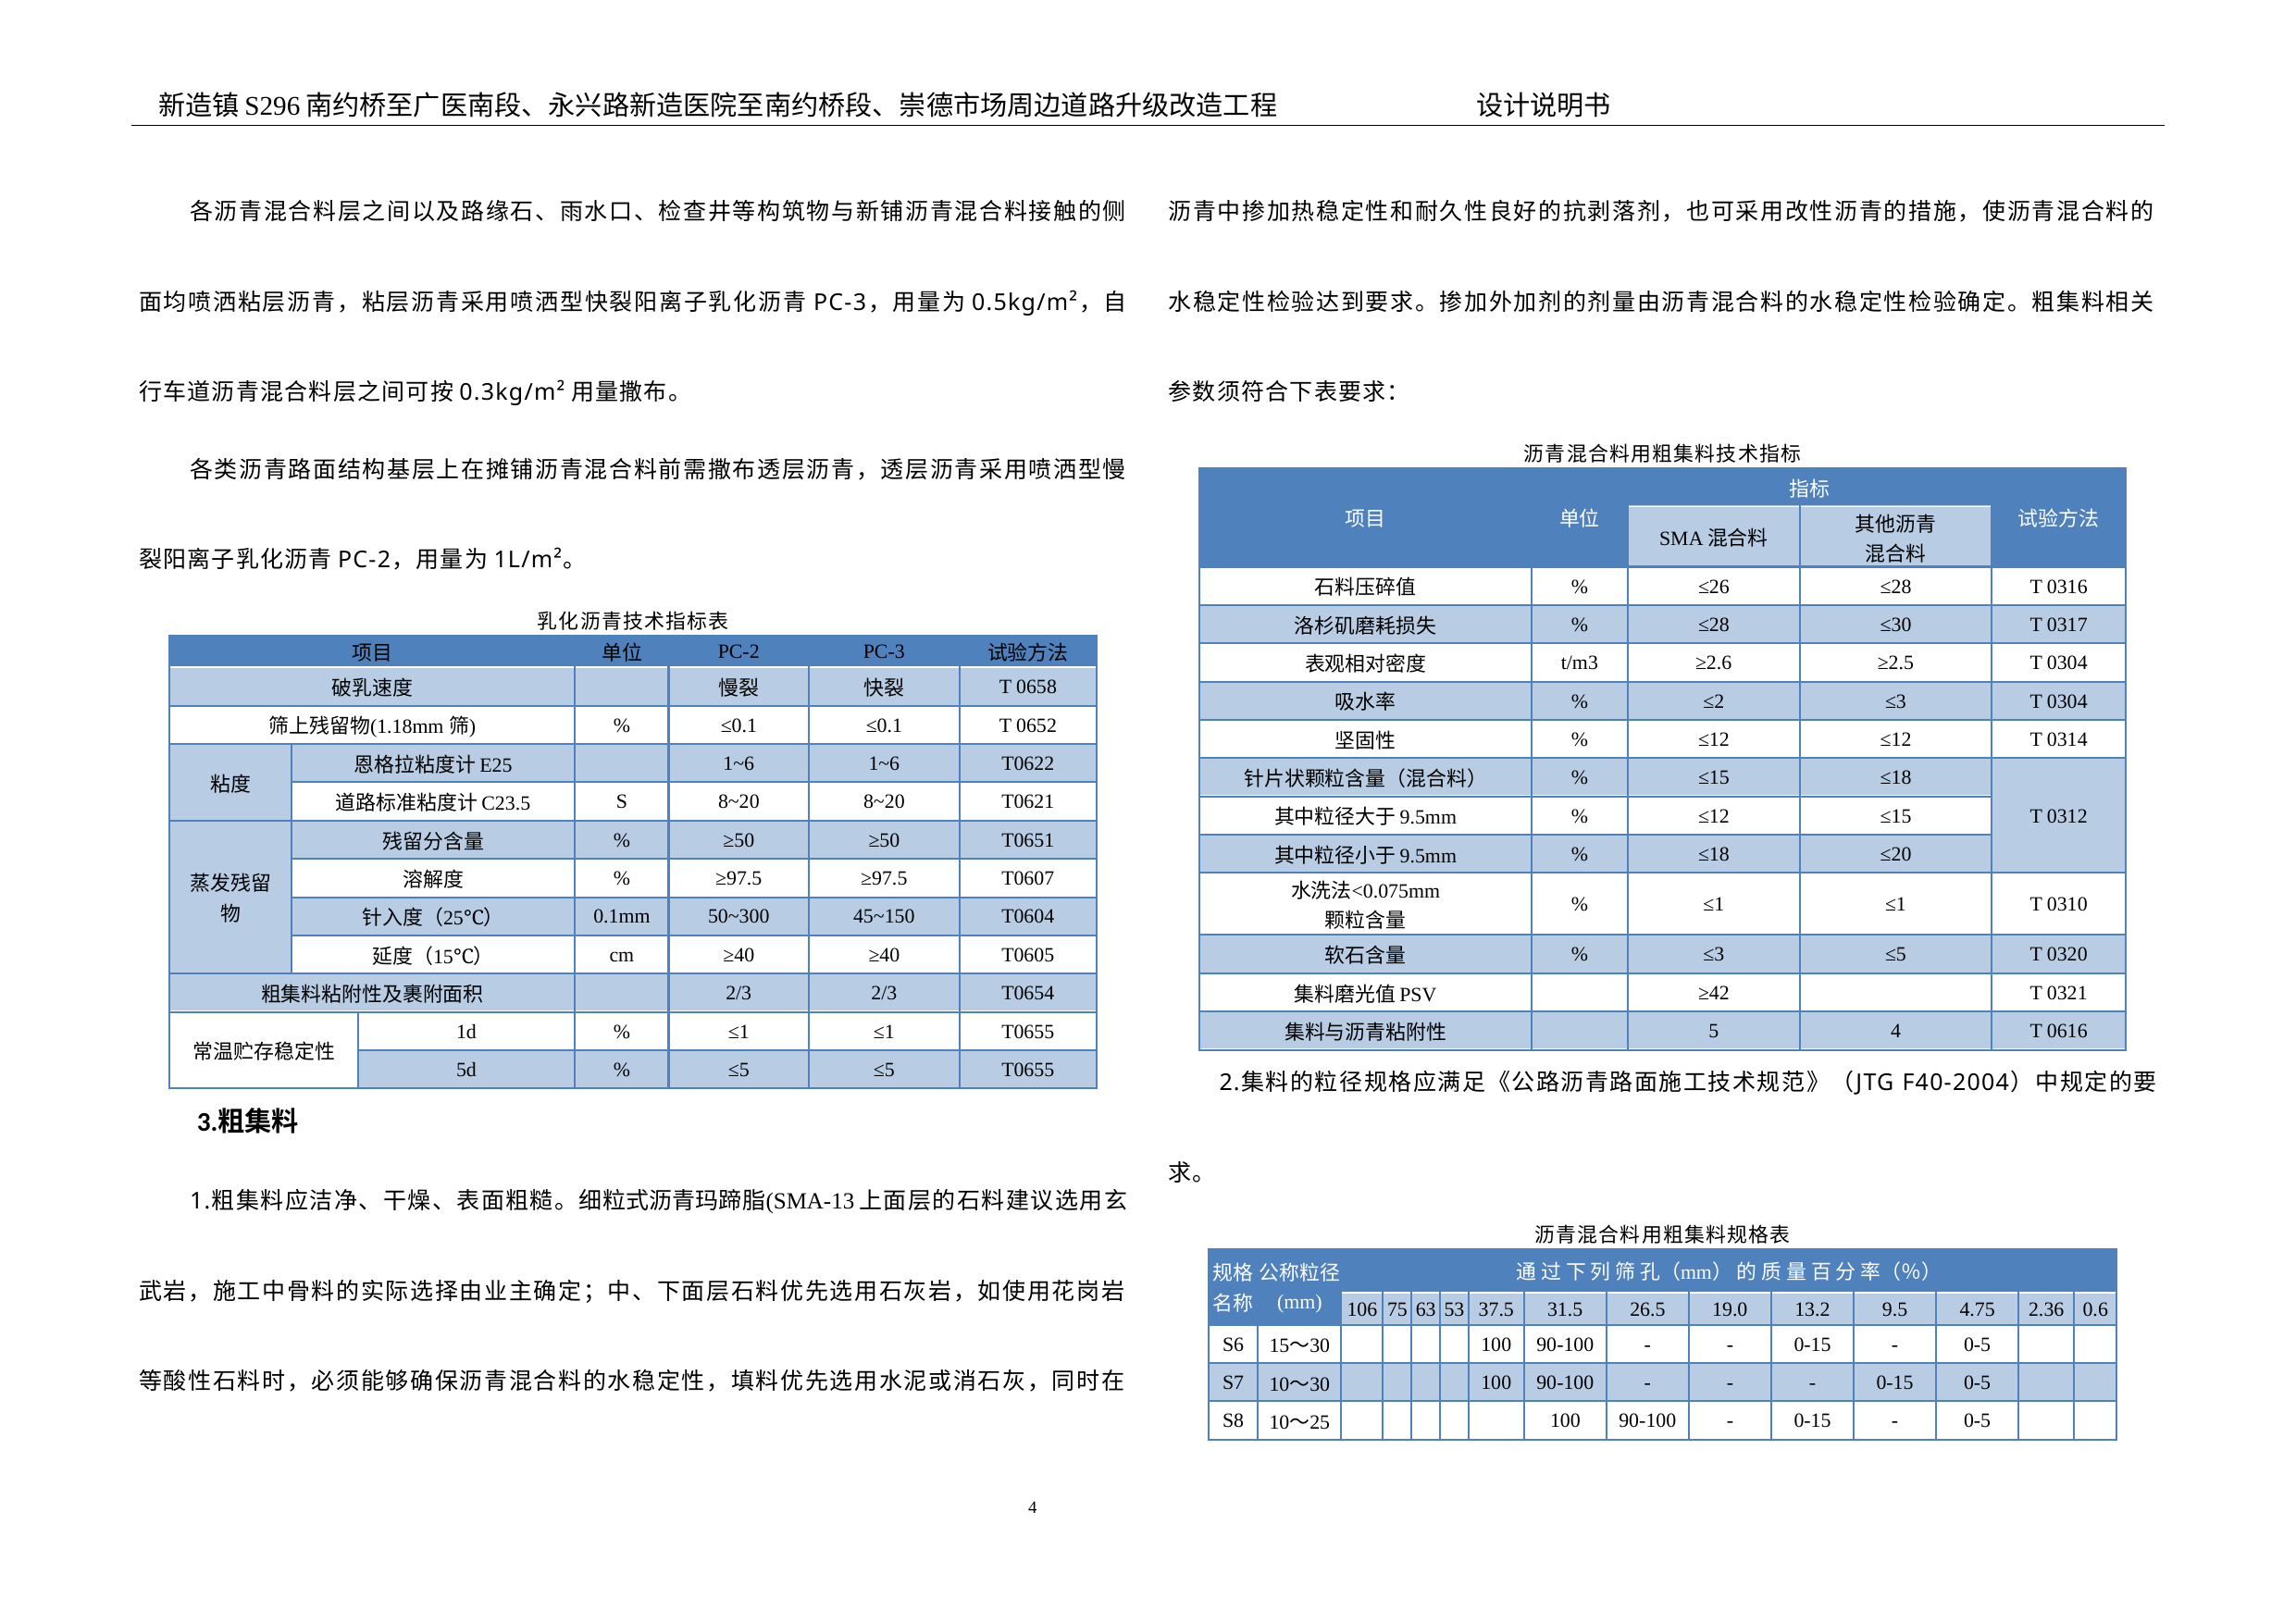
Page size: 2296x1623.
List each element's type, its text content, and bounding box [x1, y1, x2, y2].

table_cell T 0317 [1992, 606, 2125, 642]
table_cell ≤5 [1801, 935, 1991, 973]
table_cell T 0314 [1992, 721, 2125, 757]
table_cell [2075, 1364, 2116, 1400]
table_cell 针片状颗粒含量（混合料） [1200, 759, 1531, 795]
table_cell T0654 [961, 974, 1096, 1010]
table_cell T0655 [961, 1051, 1096, 1087]
table_header PC-2 [670, 637, 808, 666]
table_cell ≤1 [1629, 873, 1799, 934]
table_cell 针入度（25℃） [292, 898, 574, 935]
table_cell 筛上残留物(1.18mm 筛) [170, 707, 574, 743]
table_cell ≥2.5 [1801, 644, 1991, 681]
table_cell 75 [1384, 1294, 1410, 1324]
table_cell T0622 [961, 745, 1096, 781]
table_header 通 过 下 列 筛 孔（mm） 的 质 量 百 分 率（％） [1342, 1250, 2116, 1292]
table_cell - [1772, 1364, 1853, 1400]
table_header 指标 [1629, 469, 1991, 505]
table_cell ≤5 [810, 1051, 959, 1087]
text 沥青混合料用粗集料技术指标 [1168, 438, 2156, 467]
table_cell 破乳速度 [170, 668, 574, 705]
table_cell 2.36 [2019, 1294, 2073, 1324]
table_cell [1342, 1402, 1382, 1438]
table_cell ≤5 [670, 1051, 808, 1087]
table_cell [1441, 1364, 1468, 1400]
table_cell [1533, 1012, 1627, 1048]
table_cell 5 [1629, 1012, 1799, 1048]
table_cell S8 [1210, 1402, 1257, 1438]
table_cell 0-15 [1855, 1364, 1935, 1400]
table_cell 1d [359, 1013, 574, 1049]
table_cell % [1533, 873, 1627, 934]
table_cell 45~150 [810, 898, 959, 935]
table_cell % [1533, 683, 1627, 719]
text 乳化沥青技术指标表 [139, 604, 1127, 635]
table_cell ≤15 [1629, 759, 1799, 795]
table_cell % [576, 1013, 667, 1049]
table_cell [2075, 1326, 2116, 1362]
table_cell [1470, 1402, 1523, 1438]
text 各沥青混合料层之间以及路缘石、雨水口、检查井等构筑物与新铺沥青混合料接触的侧面均喷洒粘层沥青，粘层沥青采用喷洒型快裂阳离子乳化沥青PC-3，用量为0.5kg/m²，自行车道沥青混合料层之间可按0.3kg/m²用量撒布。 [139, 180, 1127, 420]
table_cell cm [576, 936, 667, 973]
table_cell 道路标准粘度计C23.5 [292, 783, 574, 820]
table_cell [1412, 1364, 1439, 1400]
table_cell ≤3 [1629, 935, 1799, 973]
table_cell 90-100 [1607, 1402, 1688, 1438]
table_cell T 0652 [961, 707, 1096, 743]
table_cell 1~6 [670, 745, 808, 781]
table_cell ≤28 [1629, 606, 1799, 642]
table_cell ≤15 [1801, 798, 1991, 834]
table_cell 4.75 [1937, 1294, 2017, 1324]
table_cell ≤12 [1629, 798, 1799, 834]
table_cell T0655 [961, 1013, 1096, 1049]
table_cell 100 [1525, 1402, 1606, 1438]
table_cell ≥50 [810, 822, 959, 858]
table_cell 集料磨光值PSV [1200, 974, 1531, 1010]
table_header 单位 [576, 637, 667, 666]
table_cell 洛杉矶磨耗损失 [1200, 606, 1531, 642]
table_cell T0621 [961, 783, 1096, 820]
table_cell T 0658 [961, 668, 1096, 705]
table_cell 慢裂 [670, 668, 808, 705]
table_cell 2/3 [670, 974, 808, 1010]
table_cell 蒸发残留物 [170, 822, 291, 973]
table_cell 5d [359, 1051, 574, 1087]
table_cell [576, 745, 667, 781]
table_cell 快裂 [810, 668, 959, 705]
table_cell ≤0.1 [810, 707, 959, 743]
table_cell [2019, 1364, 2073, 1400]
table_cell ≥2.6 [1629, 644, 1799, 681]
table_cell 0-15 [1772, 1402, 1853, 1438]
table_cell - [1855, 1402, 1935, 1438]
table_cell 0.1mm [576, 898, 667, 935]
table_cell - [1690, 1364, 1770, 1400]
table_cell 4 [1801, 1012, 1991, 1048]
table_cell ≤3 [1801, 683, 1991, 719]
table_cell T 0310 [1992, 873, 2125, 934]
table_cell 0-5 [1937, 1326, 2017, 1362]
table_cell [2075, 1402, 2116, 1438]
table_cell % [576, 1051, 667, 1087]
table_cell ≥97.5 [810, 860, 959, 896]
table_cell - [1607, 1326, 1688, 1362]
table_cell 0.6 [2075, 1294, 2116, 1324]
table_cell 石料压碎值 [1200, 568, 1531, 604]
table_cell 63 [1412, 1294, 1439, 1324]
table_cell T 0316 [1992, 568, 2125, 604]
table_cell 19.0 [1690, 1294, 1770, 1324]
table_cell 9.5 [1855, 1294, 1935, 1324]
table_cell 软石含量 [1200, 935, 1531, 973]
table_cell [1384, 1364, 1410, 1400]
table_cell ≤2 [1629, 683, 1799, 719]
table_cell 8~20 [810, 783, 959, 820]
text 2.集料的粒径规格应满足《公路沥青路面施工技术规范》（JTG F40-2004）中规定的要求。 [1168, 1051, 2156, 1201]
table_cell [1441, 1326, 1468, 1362]
table_cell ≥40 [670, 936, 808, 973]
table_cell ≤1 [810, 1013, 959, 1049]
table_header 试验方法 [961, 637, 1096, 666]
table_cell 90-100 [1525, 1326, 1606, 1362]
table_cell 1~6 [810, 745, 959, 781]
text 沥青混合料用粗集料规格表 [1168, 1218, 2156, 1248]
table_cell 26.5 [1607, 1294, 1688, 1324]
table_cell ≤1 [670, 1013, 808, 1049]
table_cell ≤26 [1629, 568, 1799, 604]
table_cell ≤0.1 [670, 707, 808, 743]
table_cell 其中粒径大于9.5mm [1200, 798, 1531, 834]
table_cell [576, 974, 667, 1010]
table_cell ≥97.5 [670, 860, 808, 896]
table_header 规格 名称 [1210, 1250, 1257, 1324]
table_cell T 0304 [1992, 683, 2125, 719]
table_cell ≤28 [1801, 568, 1991, 604]
table_cell [1342, 1364, 1382, 1400]
table_cell % [576, 707, 667, 743]
table_cell - [1690, 1402, 1770, 1438]
table_cell % [1533, 606, 1627, 642]
table_cell T0607 [961, 860, 1096, 896]
table_cell [2019, 1326, 2073, 1362]
table_cell [2019, 1402, 2073, 1438]
table_cell T0651 [961, 822, 1096, 858]
table_cell ≤30 [1801, 606, 1991, 642]
table_cell 溶解度 [292, 860, 574, 896]
table_cell 8~20 [670, 783, 808, 820]
table_cell ≥40 [810, 936, 959, 973]
table_cell T0604 [961, 898, 1096, 935]
table_cell ≥50 [670, 822, 808, 858]
table_cell 其中粒径小于9.5mm [1200, 836, 1531, 872]
table_cell 恩格拉粘度计E25 [292, 745, 574, 781]
table_cell 0-15 [1772, 1326, 1853, 1362]
table_cell 0-5 [1937, 1402, 2017, 1438]
table_cell T 0320 [1992, 935, 2125, 973]
table_header 试验方法 [1992, 469, 2125, 565]
text 1.粗集料应洁净、干燥、表面粗糙。细粒式沥青玛蹄脂(SMA-13上面层的石料建议选用玄武岩，施工中骨料的实际选择由业主确定；中、下面层石料优先选用石灰岩，如使用花岗岩等酸性石料时，必须能够确保沥青混合料的水稳定性，填料优先选用水泥或消石灰，同时在沥青中掺加热稳定性和耐久性良好的抗剥落剂，也可采用改性沥青的措施，使沥青混合料的水稳定性检验达到要求。掺加外加剂的剂量由沥青混合料的水稳定性检验确定。粗集料相关参数须符合下表要求： [139, 1169, 1127, 1409]
table_cell % [1533, 568, 1627, 604]
table_cell % [1533, 798, 1627, 834]
table_cell 100 [1470, 1326, 1523, 1362]
text 1.粗集料应洁净、干燥、表面粗糙。细粒式沥青玛蹄脂(SMA-13上面层的石料建议选用玄武岩，施工中骨料的实际选择由业主确定；中、下面层石料优先选用石灰岩，如使用花岗岩等酸性石料时，必须能够确保沥青混合料的水稳定性，填料优先选用水泥或消石灰，同时在沥青中掺加热稳定性和耐久性良好的抗剥落剂，也可采用改性沥青的措施，使沥青混合料的水稳定性检验达到要求。掺加外加剂的剂量由沥青混合料的水稳定性检验确定。粗集料相关参数须符合下表要求： [1168, 180, 2156, 420]
table_cell SMA混合料 [1629, 507, 1799, 565]
table_cell % [1533, 935, 1627, 973]
list 3.粗集料 [197, 1089, 1127, 1149]
table_cell S7 [1210, 1364, 1257, 1400]
table_cell 90-100 [1525, 1364, 1606, 1400]
table_cell [1412, 1326, 1439, 1362]
table_cell [1384, 1326, 1410, 1362]
table_cell [1384, 1402, 1410, 1438]
table_cell 0-5 [1937, 1364, 2017, 1400]
table_cell % [1533, 759, 1627, 795]
table_cell 表观相对密度 [1200, 644, 1531, 681]
table_cell ≤1 [1801, 873, 1991, 934]
table_cell % [1533, 836, 1627, 872]
table_cell [576, 668, 667, 705]
table_cell T 0304 [1992, 644, 2125, 681]
table_cell 31.5 [1525, 1294, 1606, 1324]
table_cell T 0312 [1992, 759, 2125, 872]
table_cell 残留分含量 [292, 822, 574, 858]
table_cell t/m3 [1533, 644, 1627, 681]
table_cell % [1533, 721, 1627, 757]
table_cell 50~300 [670, 898, 808, 935]
table_cell T 0616 [1992, 1012, 2125, 1048]
text 各类沥青路面结构基层上在摊铺沥青混合料前需撒布透层沥青，透层沥青采用喷洒型慢裂阳离子乳化沥青PC-2，用量为1L/m²。 [139, 438, 1127, 588]
table_cell ≤18 [1801, 759, 1991, 795]
table_cell [1441, 1402, 1468, 1438]
table_header PC-3 [810, 637, 959, 666]
table_header 单位 [1533, 469, 1627, 565]
table_cell 集料与沥青粘附性 [1200, 1012, 1531, 1048]
table_cell 106 [1342, 1294, 1382, 1324]
table_cell ≤18 [1629, 836, 1799, 872]
table_cell ≤12 [1801, 721, 1991, 757]
table_cell [1801, 974, 1991, 1010]
table_cell S6 [1210, 1326, 1257, 1362]
table_cell [1412, 1402, 1439, 1438]
table_cell [1533, 974, 1627, 1010]
table_header 公称粒径 (mm) [1259, 1250, 1340, 1324]
table_cell 坚固性 [1200, 721, 1531, 757]
table_cell 13.2 [1772, 1294, 1853, 1324]
table_header 项目 [170, 637, 574, 666]
table_cell 常温贮存稳定性 [170, 1013, 357, 1087]
table_cell - [1607, 1364, 1688, 1400]
table_cell - [1690, 1326, 1770, 1362]
table_cell 粗集料粘附性及裹附面积 [170, 974, 574, 1010]
table_cell 15～30 [1259, 1326, 1340, 1362]
table_cell 53 [1441, 1294, 1468, 1324]
table_cell T0605 [961, 936, 1096, 973]
table_cell 粘度 [170, 745, 291, 820]
table_cell T 0321 [1992, 974, 2125, 1010]
table_cell [1342, 1326, 1382, 1362]
table_cell % [576, 860, 667, 896]
table_cell ≤20 [1801, 836, 1991, 872]
table_cell 水洗法<0.075mm 颗粒含量 [1200, 873, 1531, 934]
table_cell 100 [1470, 1364, 1523, 1400]
table_cell 延度（15℃） [292, 936, 574, 973]
table_cell 其他沥青 混合料 [1801, 507, 1991, 565]
table_cell 10～25 [1259, 1402, 1340, 1438]
table_cell 2/3 [810, 974, 959, 1010]
table_header 项目 [1200, 469, 1531, 565]
table_cell 吸水率 [1200, 683, 1531, 719]
table_cell - [1855, 1326, 1935, 1362]
table_cell ≤12 [1629, 721, 1799, 757]
table_cell % [576, 822, 667, 858]
table_cell 37.5 [1470, 1294, 1523, 1324]
table_cell S [576, 783, 667, 820]
table_cell ≥42 [1629, 974, 1799, 1010]
table_cell 10～30 [1259, 1364, 1340, 1400]
